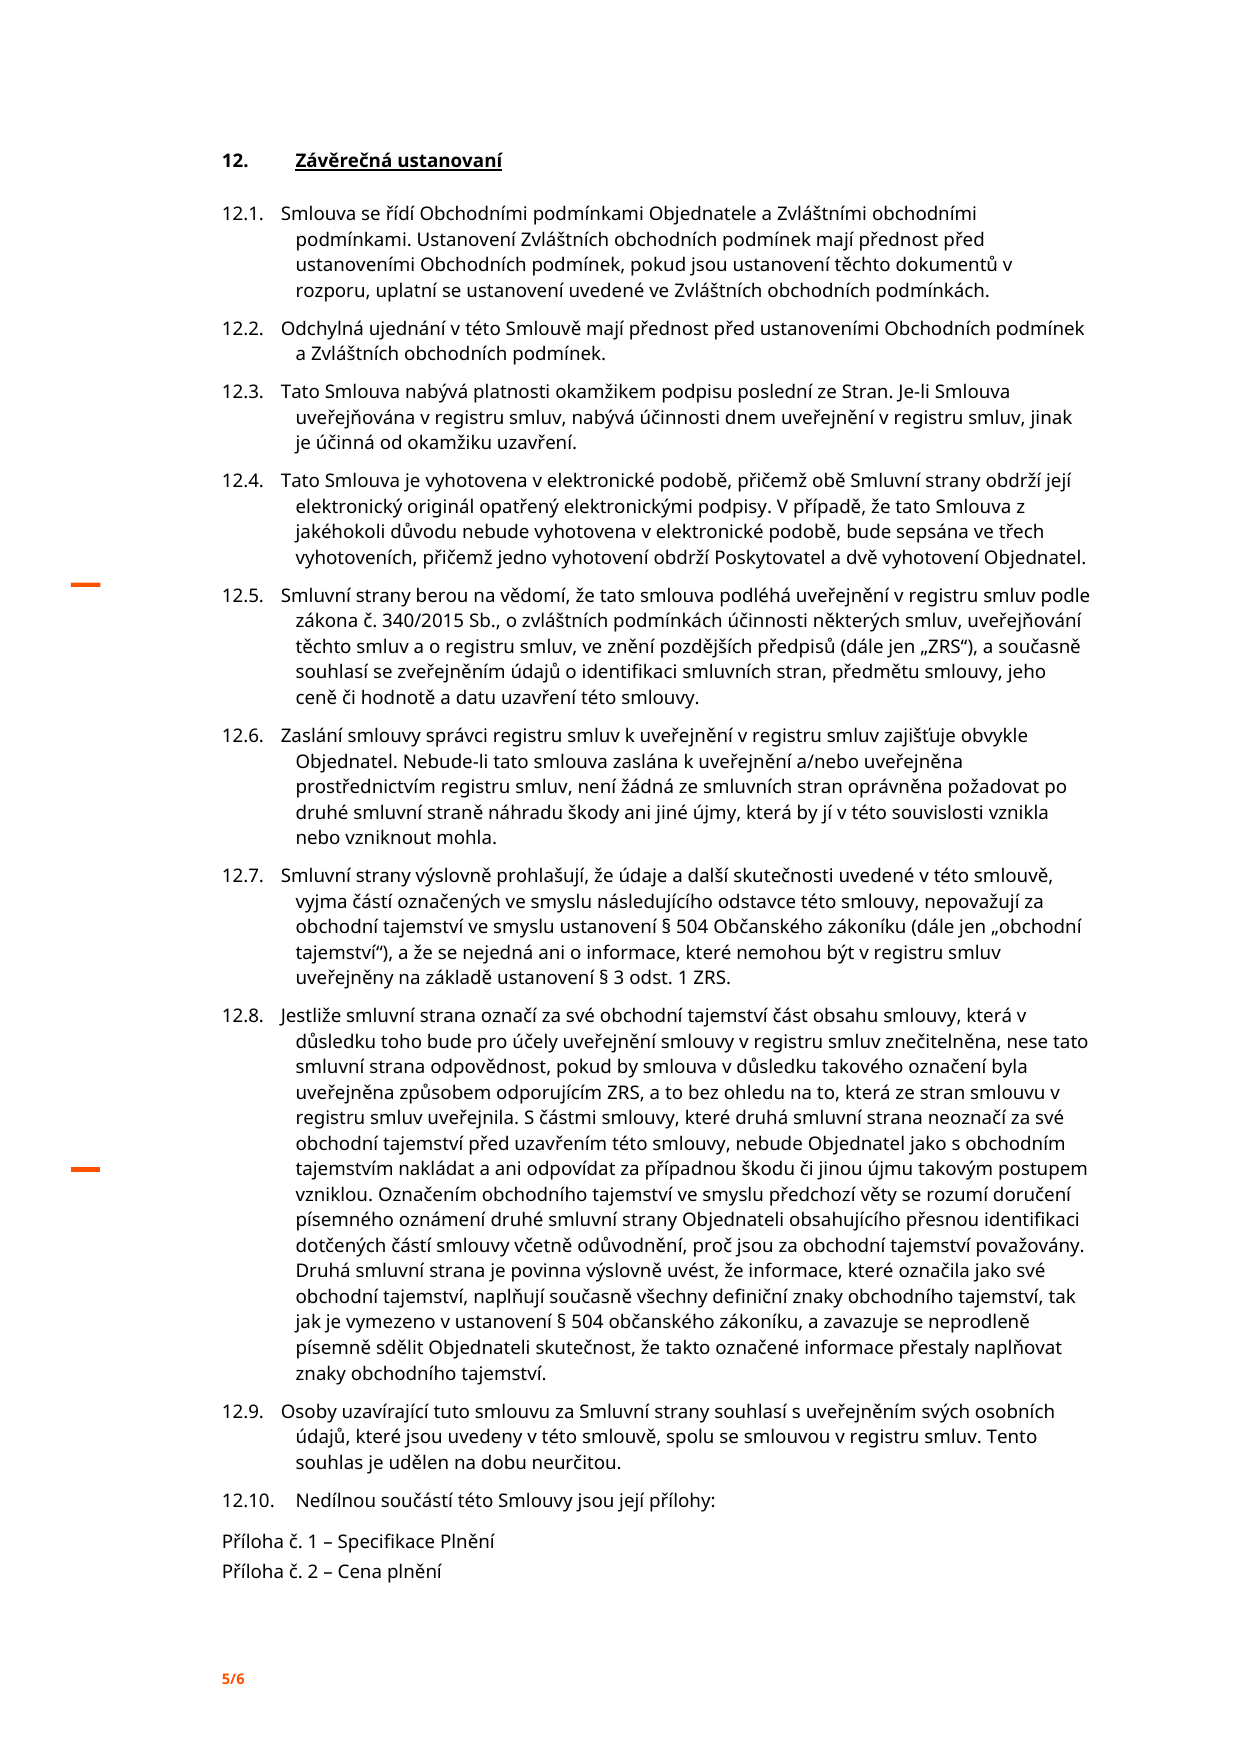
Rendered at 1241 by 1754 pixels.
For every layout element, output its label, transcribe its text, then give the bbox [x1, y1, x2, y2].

list Smluvní strany berou na vědomí, že tato smlouva podléhá uveřejnění v registru smluv podle zákona č. 340/2015 Sb., o zvláštních podmínkách účinnosti některých smluv, uveřejňování těchto smluv a o registru smluv, ve znění pozdějších předpisů (dále jen „ZRS“), a současně souhlasí se zveřejněním údajů o identifikaci smluvních stran, předmětu smlouvy, jeho ceně či hodnotě a datu uzavření této smlouvy. [222, 582, 1093, 710]
text Příloha č. 2 – Cena plnění [222, 1558, 1093, 1583]
text Příloha č. 1 – Specifikace Plnění [222, 1529, 1093, 1554]
list Nedílnou součástí této Smlouvy jsou její přílohy: [222, 1487, 1093, 1512]
subtitle Závěrečná ustanovaní [222, 147, 1093, 173]
list Tato Smlouva je vyhotovena v elektronické podobě, přičemž obě Smluvní strany obdrží její elektronický originál opatřený elektronickými podpisy. V případě, že tato Smlouva z jakéhokoli důvodu nebude vyhotovena v elektronické podobě, bude sepsána ve třech vyhotoveních, přičemž jedno vyhotovení obdrží Poskytovatel a dvě vyhotovení Objednatel. [222, 468, 1093, 570]
list Smlouva se řídí Obchodními podmínkami Objednatele a Zvláštními obchodními podmínkami. Ustanovení Zvláštních obchodních podmínek mají přednost před ustanoveními Obchodních podmínek, pokud jsou ustanovení těchto dokumentů v rozporu, uplatní se ustanovení uvedené ve Zvláštních obchodních podmínkách. [222, 201, 1093, 303]
list Osoby uzavírající tuto smlouvu za Smluvní strany souhlasí s uveřejněním svých osobních údajů, které jsou uvedeny v této smlouvě, spolu se smlouvou v registru smluv. Tento souhlas je udělen na dobu neurčitou. [222, 1398, 1093, 1474]
list Tato Smlouva nabývá platnosti okamžikem podpisu poslední ze Stran. Je-li Smlouva uveřejňována v registru smluv, nabývá účinnosti dnem uveřejnění v registru smluv, jinak je účinná od okamžiku uzavření. [222, 379, 1093, 455]
list Odchylná ujednání v této Smlouvě mají přednost před ustanoveními Obchodních podmínek a Zvláštních obchodních podmínek. [222, 315, 1093, 366]
list Smluvní strany výslovně prohlašují, že údaje a další skutečnosti uvedené v této smlouvě, vyjma částí označených ve smyslu následujícího odstavce této smlouvy, nepovažují za obchodní tajemství ve smyslu ustanovení § 504 Občanského zákoníku (dále jen „obchodní tajemství“), a že se nejedná ani o informace, které nemohou být v registru smluv uveřejněny na základě ustanovení § 3 odst. 1 ZRS. [222, 862, 1093, 990]
list Zaslání smlouvy správci registru smluv k uveřejnění v registru smluv zajišťuje obvykle Objednatel. Nebude-li tato smlouva zaslána k uveřejnění a/nebo uveřejněna prostřednictvím registru smluv, není žádná ze smluvních stran oprávněna požadovat po druhé smluvní straně náhradu škody ani jiné újmy, která by jí v této souvislosti vznikla nebo vzniknout mohla. [222, 722, 1093, 850]
list Jestliže smluvní strana označí za své obchodní tajemství část obsahu smlouvy, která v důsledku toho bude pro účely uveřejnění smlouvy v registru smluv znečitelněna, nese tato smluvní strana odpovědnost, pokud by smlouva v důsledku takového označení byla uveřejněna způsobem odporujícím ZRS, a to bez ohledu na to, která ze stran smlouvu v registru smluv uveřejnila. S částmi smlouvy, které druhá smluvní strana neoznačí za své obchodní tajemství před uzavřením této smlouvy, nebude Objednatel jako s obchodním tajemstvím nakládat a ani odpovídat za případnou škodu či jinou újmu takovým postupem vzniklou. Označením obchodního tajemství ve smyslu předchozí věty se rozumí doručení písemného oznámení druhé smluvní strany Objednateli obsahujícího přesnou identifikaci dotčených částí smlouvy včetně odůvodnění, proč jsou za obchodní tajemství považovány. Druhá smluvní strana je povinna výslovně uvést, že informace, které označila jako své obchodní tajemství, naplňují současně všechny definiční znaky obchodního tajemství, tak jak je vymezeno v ustanovení § 504 občanského zákoníku, a zavazuje se neprodleně písemně sdělit Objednateli skutečnost, že takto označené informace přestaly naplňovat znaky obchodního tajemství. [222, 1003, 1093, 1385]
